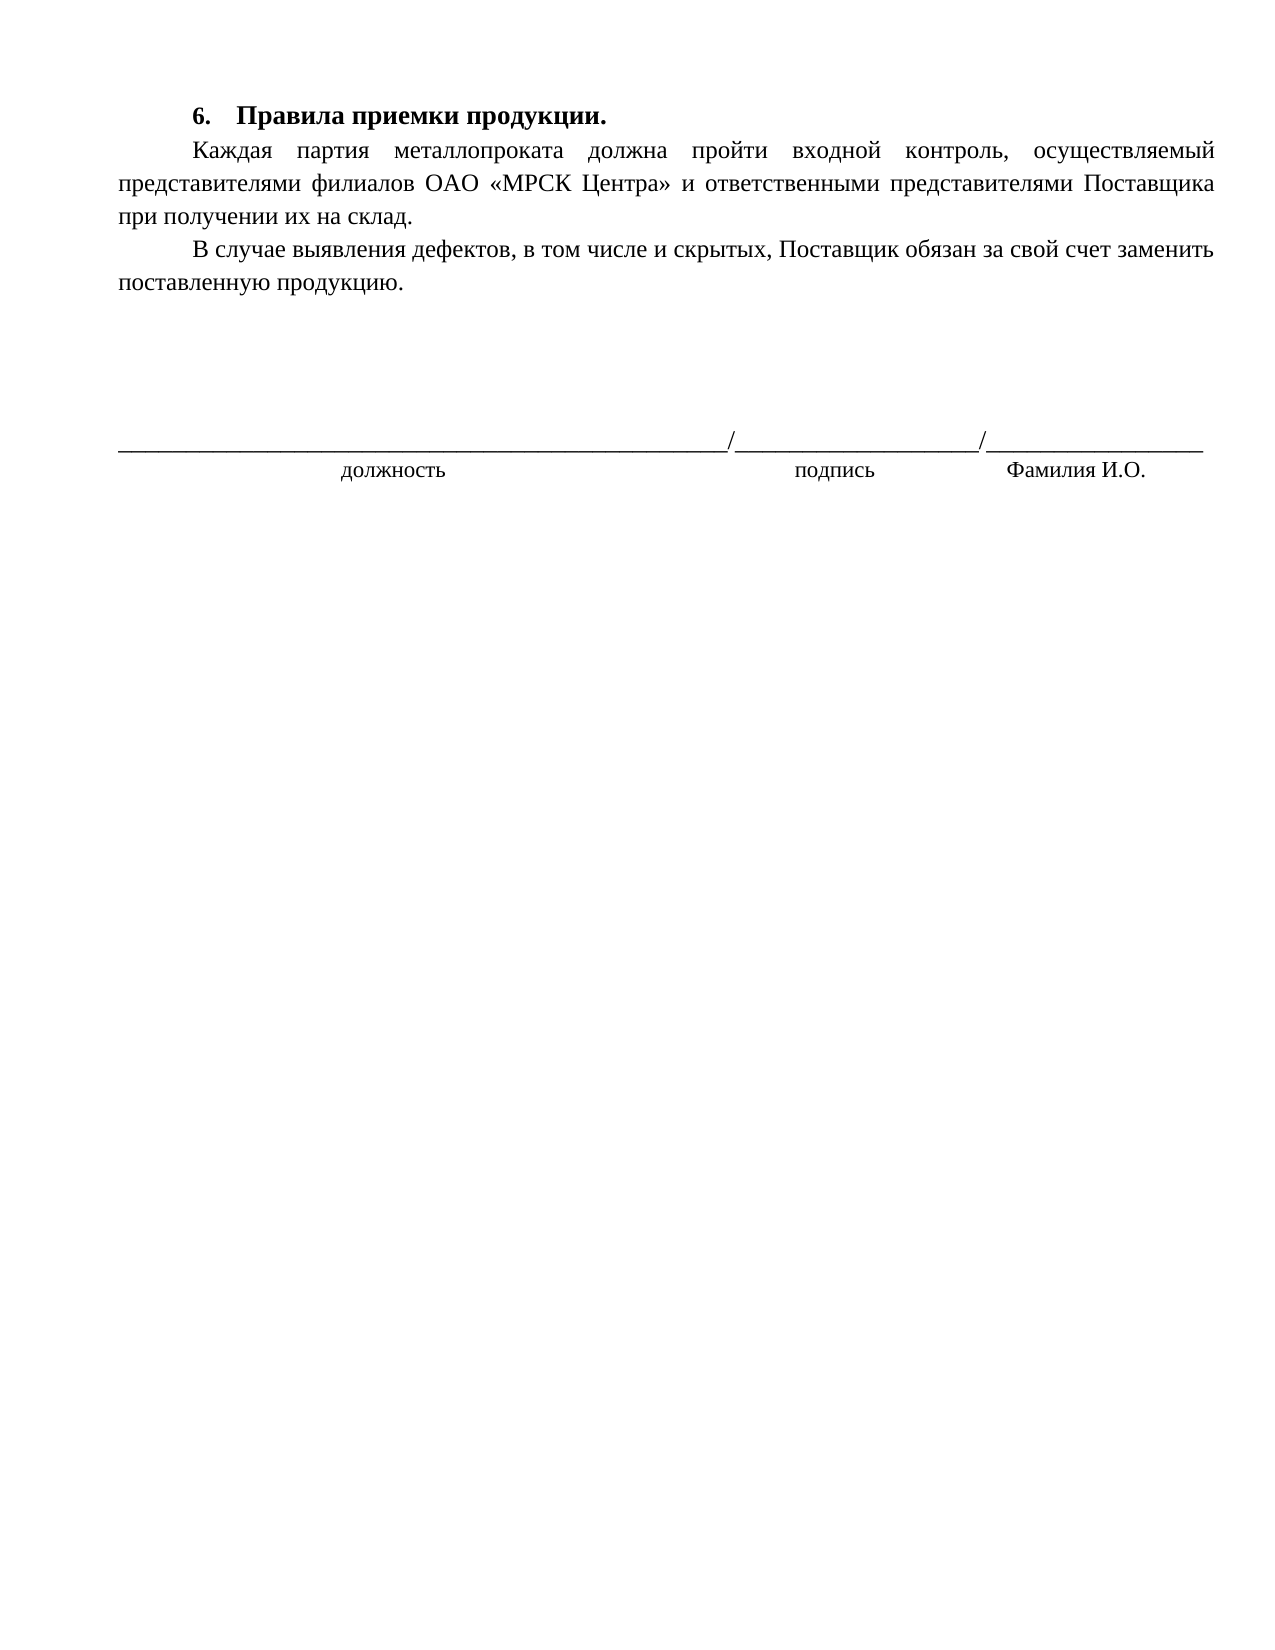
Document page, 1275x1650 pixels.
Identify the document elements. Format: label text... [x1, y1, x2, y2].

list Правила приемки продукции. [192, 99, 1216, 130]
text Каждая партия металлопроката должна пройти входной контроль, осуществляемый представителями филиалов ОАО «МРСК Центра» и ответственными представителями Поставщика при получении их на склад. [118, 135, 1216, 229]
text должность подпись Фамилия И.О. [118, 456, 1216, 482]
text _____________________________________________/__________________/________________ [118, 424, 1216, 456]
list В случае выявления дефектов, в том числе и скрытых, Поставщик обязан за свой счет заменить поставленную продукцию. [118, 234, 1216, 296]
